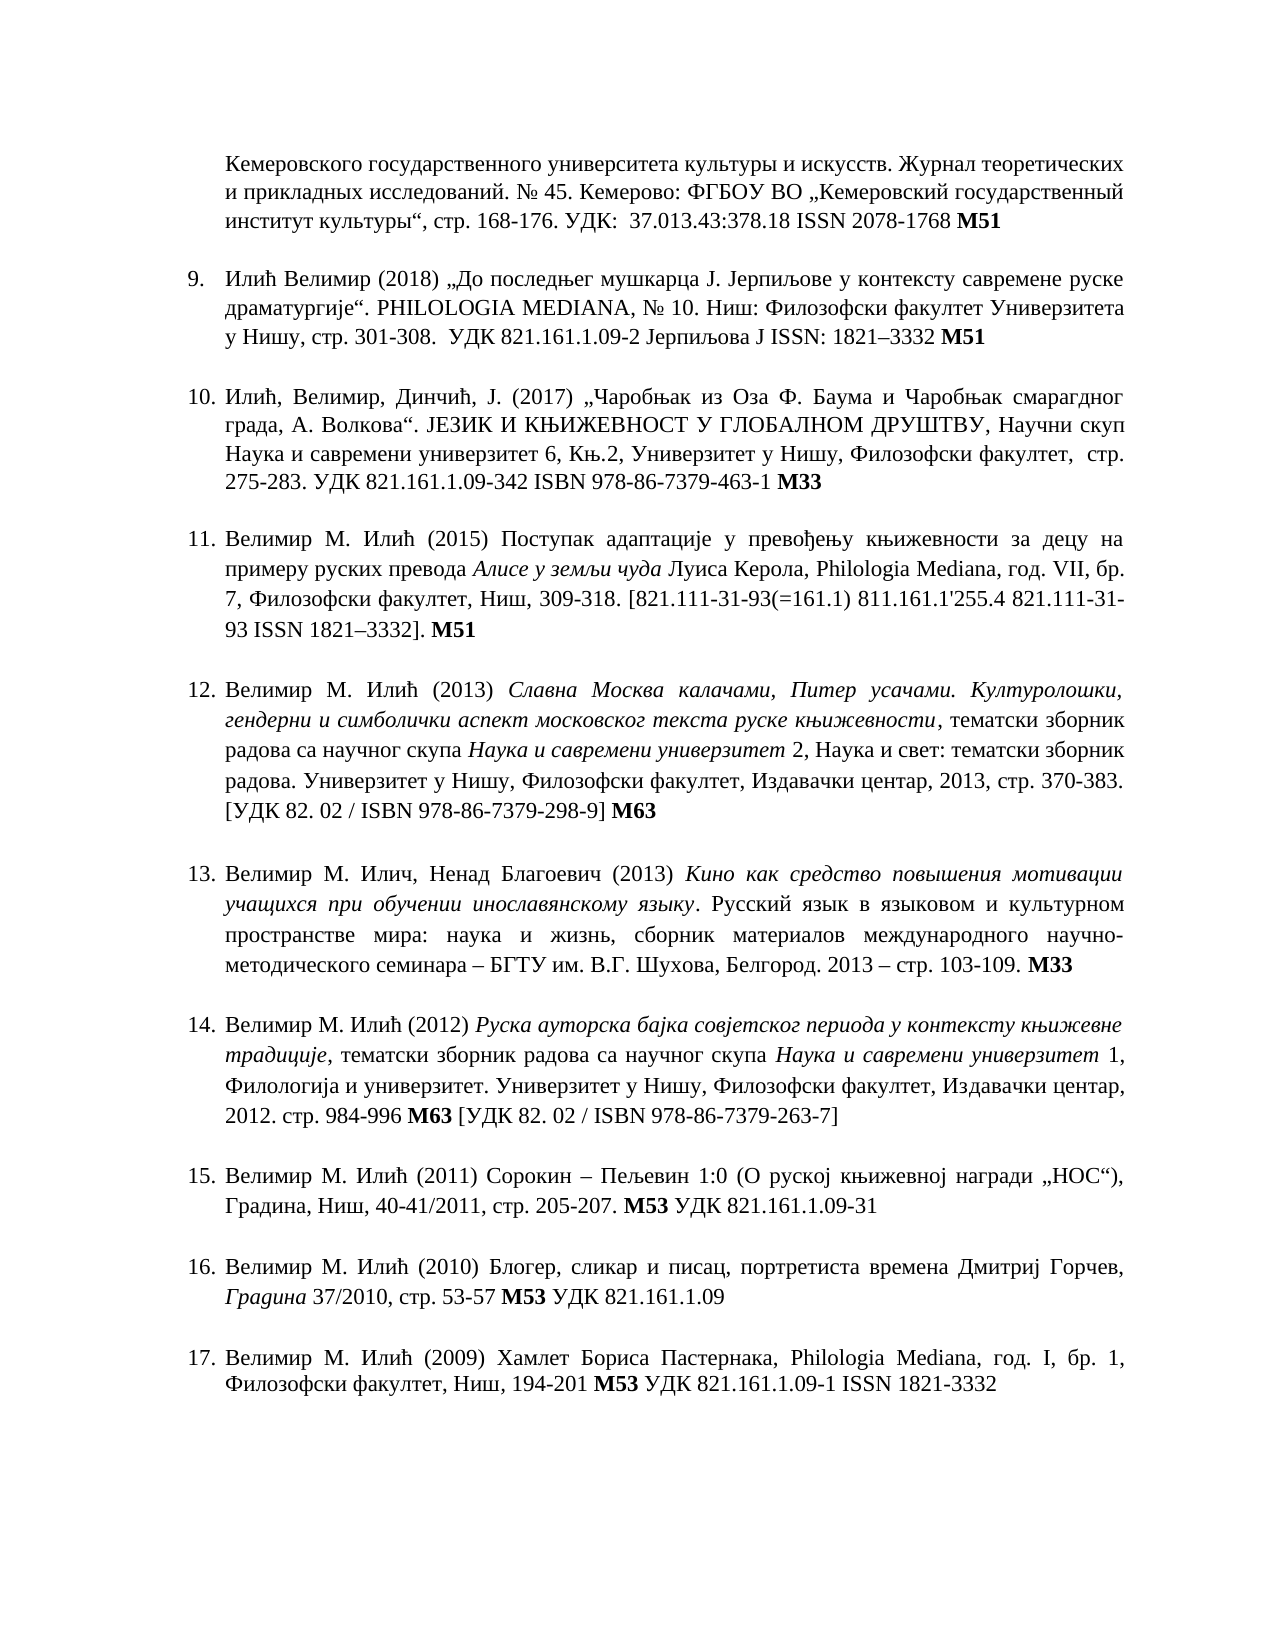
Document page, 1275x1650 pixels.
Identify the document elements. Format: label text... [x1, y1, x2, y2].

list Велимир М. Илић (2012) Руска ауторска бајка совјетског периода у контексту књижевне традиције, тематски зборник радова са научног скупа Наука и савремени универзитет 1, Филологија и универзитет. Универзитет у Нишу, Филозофски факултет, Издавачки центар, 2012. стр. 984-996 М63 [УДК 82. 02 / ISBN 978-86-7379-263-7] [187, 1011, 1125, 1128]
list Велимир М. Илић (2009) Хамлет Бориса Пастернака, Philologia Mediana, год. I, бр. 1, Филозофски факултет, Ниш, 194-201 М53 УДК 821.161.1.09-1 ISSN 1821-3332 [187, 1343, 1125, 1396]
list Велимир М. Илич, Ненад Благоевич (2013) Кино как средство повышения мотивации учащихся при обучении инославянскому языку. Русский язык в языковом и культурном пространстве мира: наука и жизнь, сборник материалов международного научно- методического семинара – БГТУ им. В.Г. Шухова, Белгород. 2013 – стр. 103-109. М33 [187, 860, 1125, 977]
list Илић Велимир (2018) „До последњег мушкарца Ј. Јерпиљове у контексту савремене руске драматургије“. PHILOLOGIA MEDIANA, № 10. Ниш: Филозофски факултет Универзитета у Нишу, стр. 301-308. УДК 821.161.1.09-2 Јерпиљова Ј ISSN: 1821–3332 М51 [187, 266, 1125, 351]
list Велимир М. Илић (2015) Поступак адаптације у превођењу књижевности за децу на примеру руских превода Алисе у земљи чуда Луиса Керола, Philologia Mediana, год. VII, бр. 7, Филозофски факултет, Ниш, 309-318. [821.111-31-93(=161.1) 811.161.1'255.4 821.111-31-93 ISSN 1821–3332]. М51 [187, 525, 1125, 642]
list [187, 150, 1125, 233]
list Велимир М. Илић (2011) Сорокин – Пељевин 1:0 (О руској књижевној награди „НОС“), Градина, Ниш, 40-41/2011, стр. 205-207. М53 УДК 821.161.1.09-31 [187, 1162, 1125, 1219]
list Илић, Велимир, Динчић, Ј. (2017) „Чаробњак из Оза Ф. Баума и Чаробњак смарагдног града, A. Волкова“. ЈЕЗИК И КЊИЖЕВНОСТ У ГЛОБАЛНОМ ДРУШТВУ, Научни скуп Наука и савремени универзитет 6, Књ.2, Универзитет у Нишу, Филозофски факултет, стр. 275-283. УДК 821.161.1.09-342 ISBN 978-86-7379-463-1 М33 [187, 383, 1125, 494]
list Велимир М. Илић (2010) Блогер, сликар и писац, портретиста времена Дмитриј Горчев, Градина 37/2010, стр. 53-57 М53 УДК 821.161.1.09 [187, 1253, 1125, 1309]
list Велимир М. Илић (2013) Славна Москва калачами, Питер усачами. Културолошки, гендерни и симболички аспект московског текста руске књижевности, тематски зборник радова са научног скупа Наука и савремени универзитет 2, Наука и свет: тематски зборник радова. Универзитет у Нишу, Филозофски факултет, Издавачки центар, 2013, стр. 370-383. [УДК 82. 02 / ISBN 978-86-7379-298-9] М63 [187, 676, 1125, 823]
